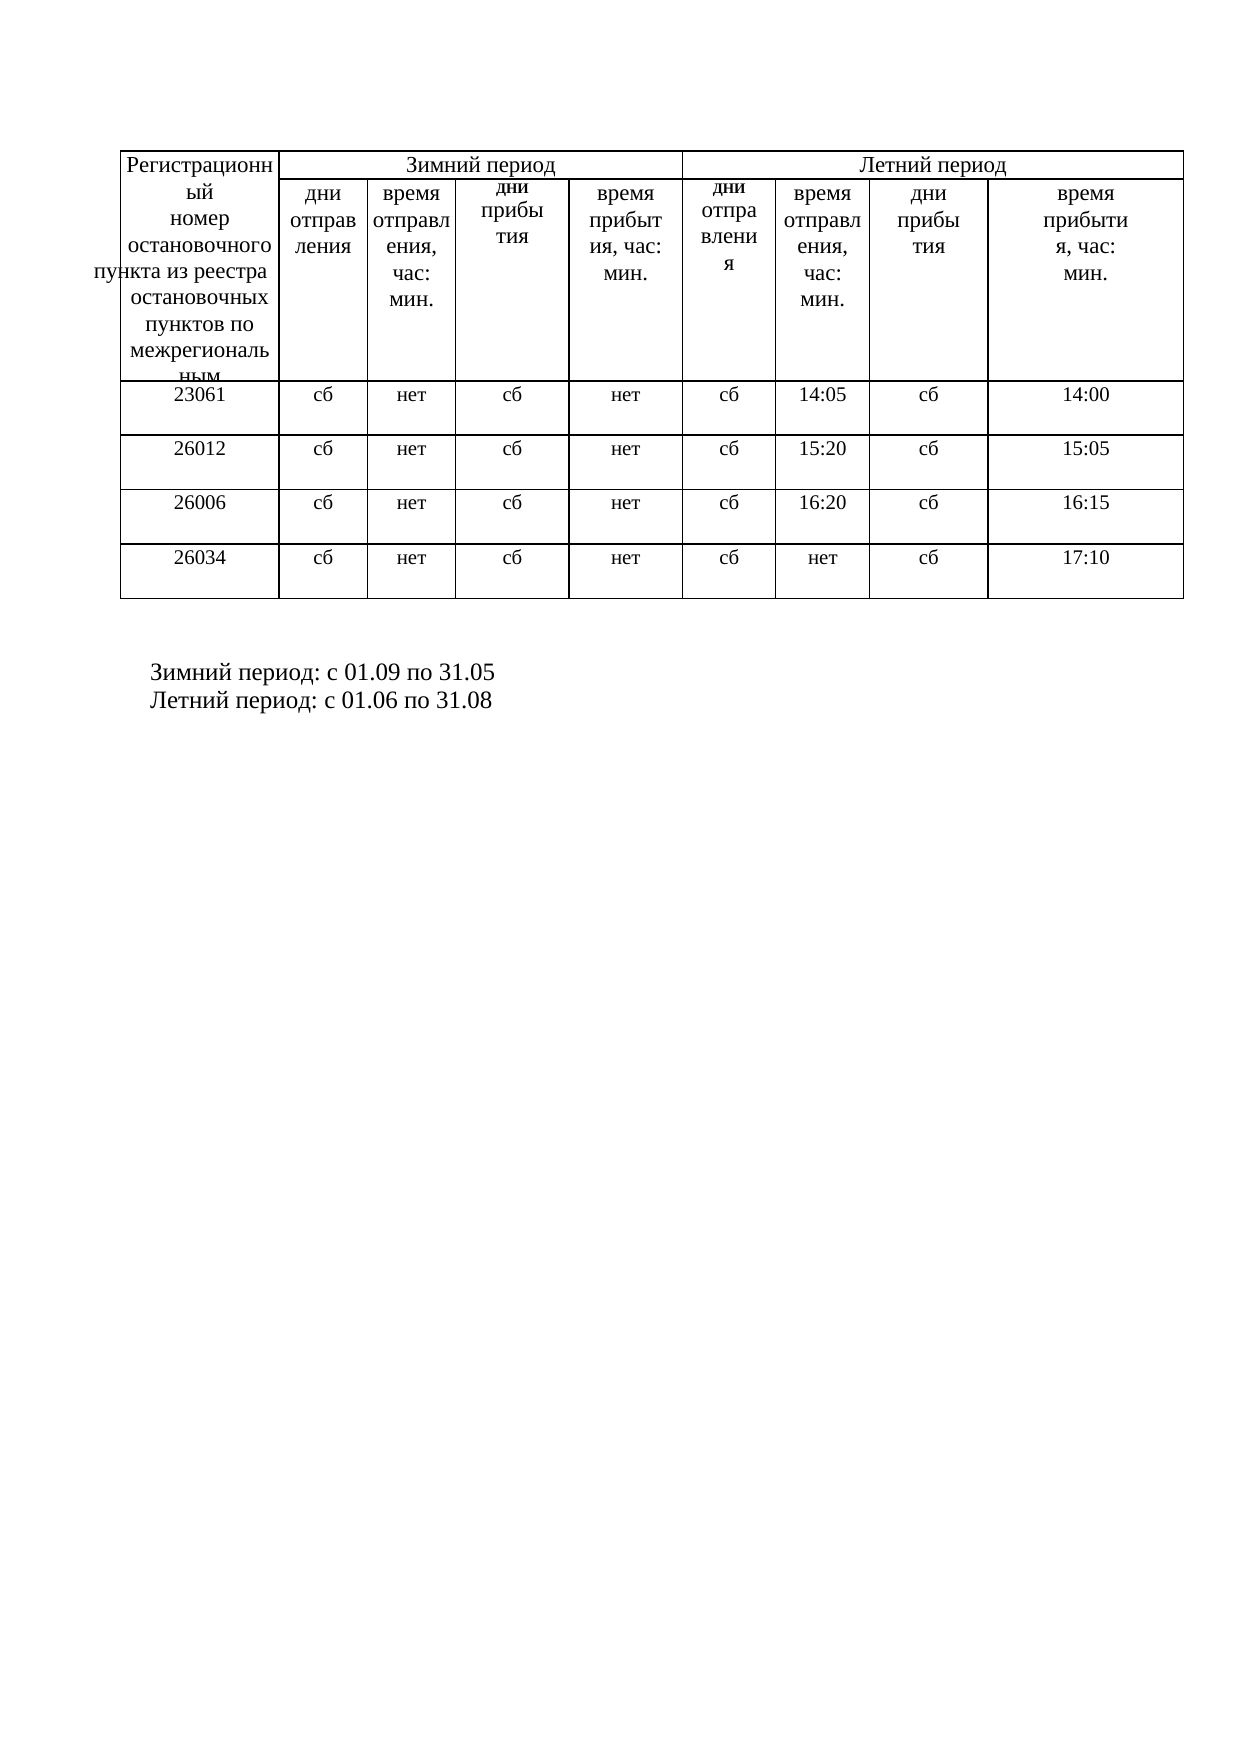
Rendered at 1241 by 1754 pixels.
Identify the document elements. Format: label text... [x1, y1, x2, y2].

table_cell 15:20 [776, 436, 869, 489]
table_cell время прибыти я, час: мин. [989, 180, 1183, 380]
table_cell сб [870, 436, 987, 489]
table_cell 26006 [121, 490, 278, 543]
table_cell нет [368, 490, 455, 543]
table_cell ДНИ прибы тия [456, 180, 568, 380]
table_cell сб [870, 545, 987, 597]
table_header Зимний период [280, 152, 682, 178]
table_cell сб [456, 436, 568, 489]
table_cell сб [280, 545, 367, 597]
table_cell сб [683, 436, 775, 489]
text Летний период: с 01.06 по 31.08 [150, 685, 1090, 714]
table_cell сб [683, 382, 775, 434]
table_cell дни отправ ления [280, 180, 367, 380]
table_cell 17:10 [989, 545, 1183, 597]
table_cell сб [280, 436, 367, 489]
table_cell сб [280, 490, 367, 543]
table_cell нет [368, 436, 455, 489]
table_cell время отправл ения, час: мин. [368, 180, 455, 380]
table_cell 14:00 [989, 382, 1183, 434]
table_cell сб [870, 490, 987, 543]
table_cell сб [870, 382, 987, 434]
text Зимний период: с 01.09 по 31.05 [150, 657, 1090, 685]
table_cell 26012 [121, 436, 278, 489]
table_cell время прибыт ия, час: мин. [570, 180, 682, 380]
table_cell нет [368, 382, 455, 434]
table_cell нет [570, 382, 682, 434]
table_cell нет [570, 436, 682, 489]
table_cell сб [456, 545, 568, 597]
table_cell нет [570, 490, 682, 543]
table_cell 16:20 [776, 490, 869, 543]
table_cell 16:15 [989, 490, 1183, 543]
table_cell 23061 [121, 382, 278, 434]
table_cell нет [570, 545, 682, 597]
table_cell 15:05 [989, 436, 1183, 489]
table_cell сб [683, 545, 775, 597]
table_cell сб [280, 382, 367, 434]
table_cell нет [776, 545, 869, 597]
table_header Летний период [683, 152, 1183, 178]
table_cell 26034 [121, 545, 278, 597]
table_cell время отправл ения, час: мин. [776, 180, 869, 380]
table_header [121, 152, 278, 380]
table_cell сб [456, 382, 568, 434]
table_cell сб [683, 490, 775, 543]
table_cell 14:05 [776, 382, 869, 434]
table_cell ДНИ отпра влени я [683, 180, 775, 380]
table_cell сб [456, 490, 568, 543]
table_cell нет [368, 545, 455, 597]
table_cell дни прибы тия [870, 180, 987, 380]
